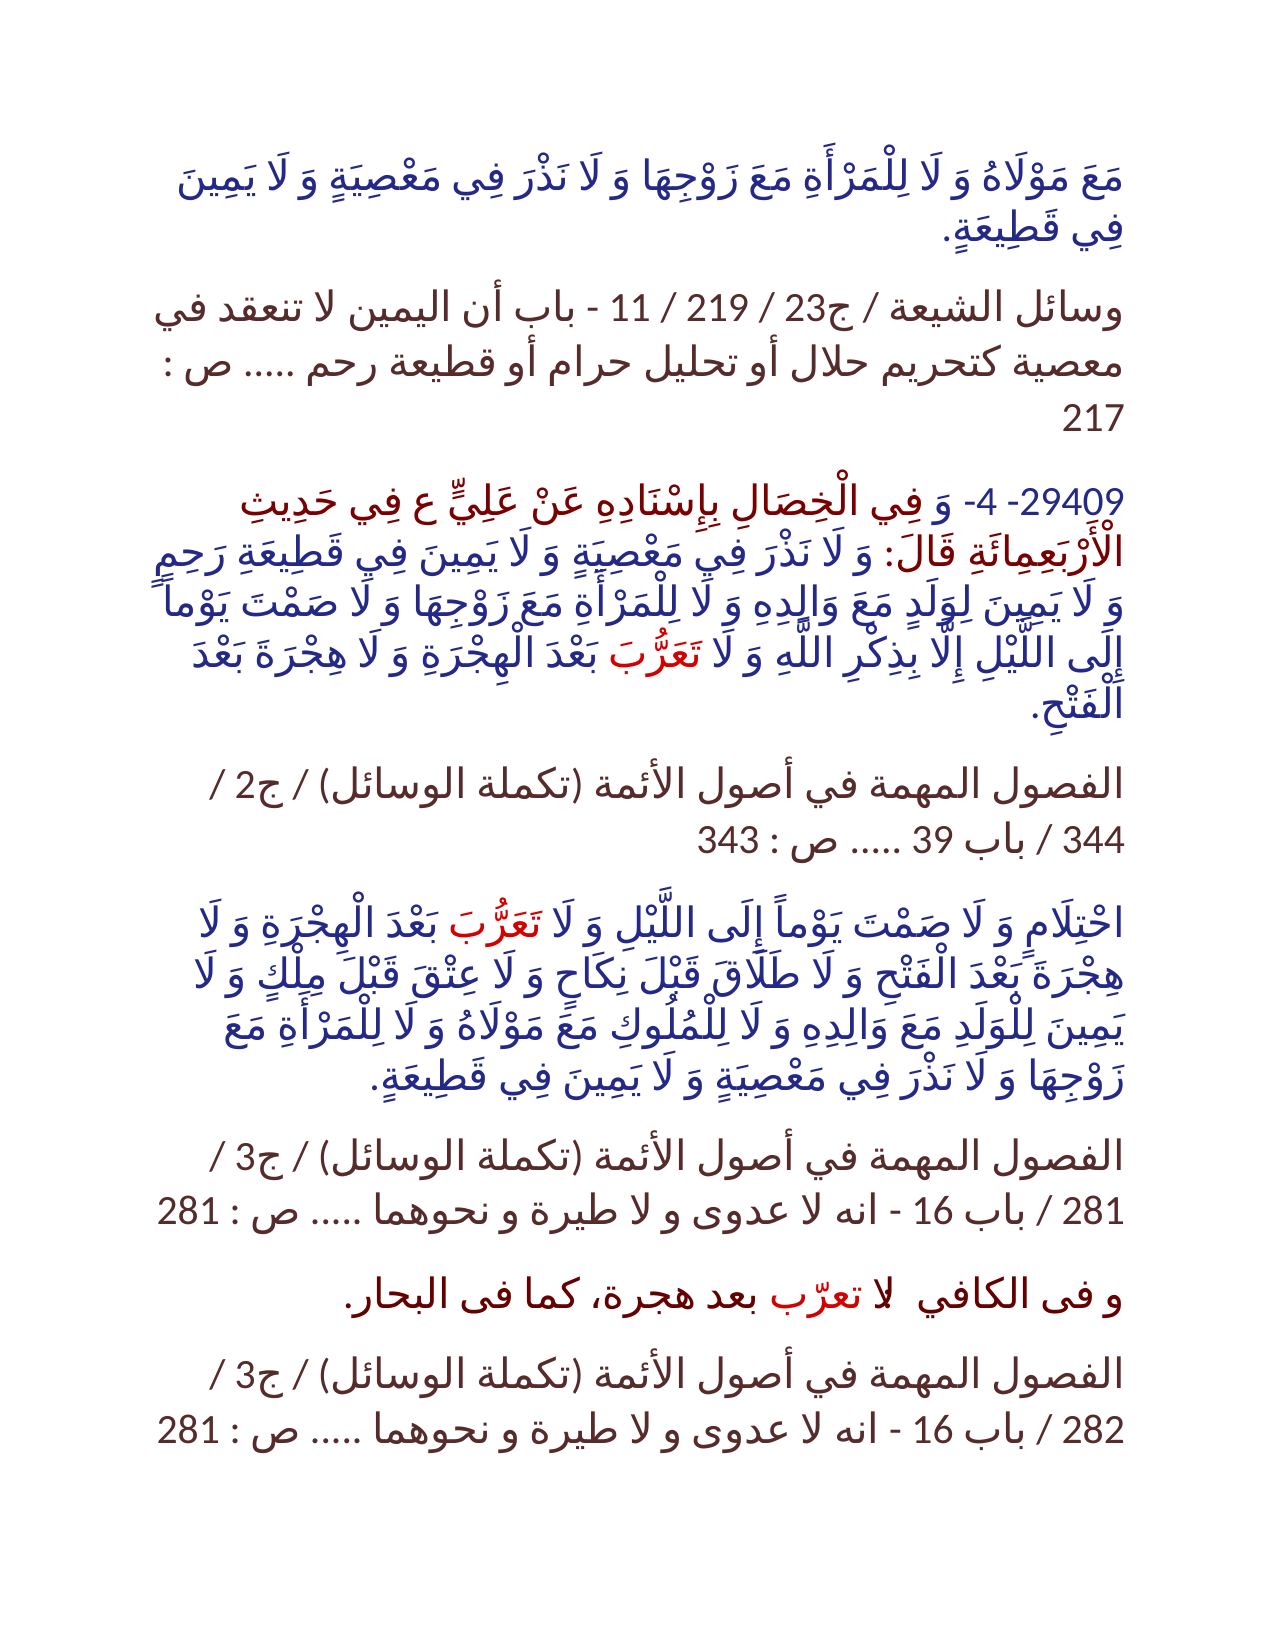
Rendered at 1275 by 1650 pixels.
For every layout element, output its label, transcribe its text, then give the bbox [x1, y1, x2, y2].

text 29409- 4- وَ فِي الْخِصَالِ بِإِسْنَادِهِ عَنْ عَلِيٍّ ع فِي حَدِيثِ الْأَرْبَعِمِائَةِ قَالَ: وَ لَا نَذْرَ فِي مَعْصِيَةٍ وَ لَا يَمِينَ فِي قَطِيعَةِ رَحِمٍ وَ لَا يَمِينَ لِوَلَدٍ مَعَ وَالِدِهِ وَ لَا لِلْمَرْأَةِ مَعَ زَوْجِهَا وَ لَا صَمْتَ يَوْماً إِلَى اللَّيْلِ إِلَّا بِذِكْرِ اللَّهِ وَ لَا تَعَرُّبَ‏ بَعْدَ الْهِجْرَةِ وَ لَا هِجْرَةَ بَعْدَ الْفَتْحِ. [150, 475, 1125, 729]
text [150, 150, 1125, 252]
text احْتِلَامٍ وَ لَا صَمْتَ يَوْماً إِلَى اللَّيْلِ وَ لَا تَعَرُّبَ‏ بَعْدَ الْهِجْرَةِ وَ لَا هِجْرَةَ بَعْدَ الْفَتْحِ وَ لَا طَلَاقَ قَبْلَ نِكَاحٍ وَ لَا عِتْقَ قَبْلَ مِلْكٍ وَ لَا يَمِينَ لِلْوَلَدِ مَعَ وَالِدِهِ وَ لَا لِلْمُلُوكِ مَعَ مَوْلَاهُ وَ لَا لِلْمَرْأَةِ مَعَ زَوْجِهَا وَ لَا نَذْرَ فِي مَعْصِيَةٍ وَ لَا يَمِينَ فِي قَطِيعَةٍ. [150, 897, 1125, 1100]
text وسائل الشيعة / ج‏23 / 219 / 11 - باب أن اليمين لا تنعقد في معصية كتحريم حلال أو تحليل حرام أو قطيعة رحم ..... ص : 217 [150, 281, 1125, 441]
text و فى الكافي: لا تعرّب‏ بعد هجرة، كما فى البحار. [150, 1268, 1125, 1319]
text الفصول المهمة في أصول الأئمة (تكملة الوسائل) / ج‏3 / 282 / باب 16 - انه لا عدوى و لا طيرة و نحوهما ..... ص : 281 [150, 1348, 1125, 1454]
text الفصول المهمة في أصول الأئمة (تكملة الوسائل) / ج‏3 / 281 / باب 16 - انه لا عدوى و لا طيرة و نحوهما ..... ص : 281 [150, 1129, 1125, 1235]
text الفصول المهمة في أصول الأئمة (تكملة الوسائل) / ج‏2 / 344 / باب 39 ..... ص : 343 [150, 758, 1125, 864]
